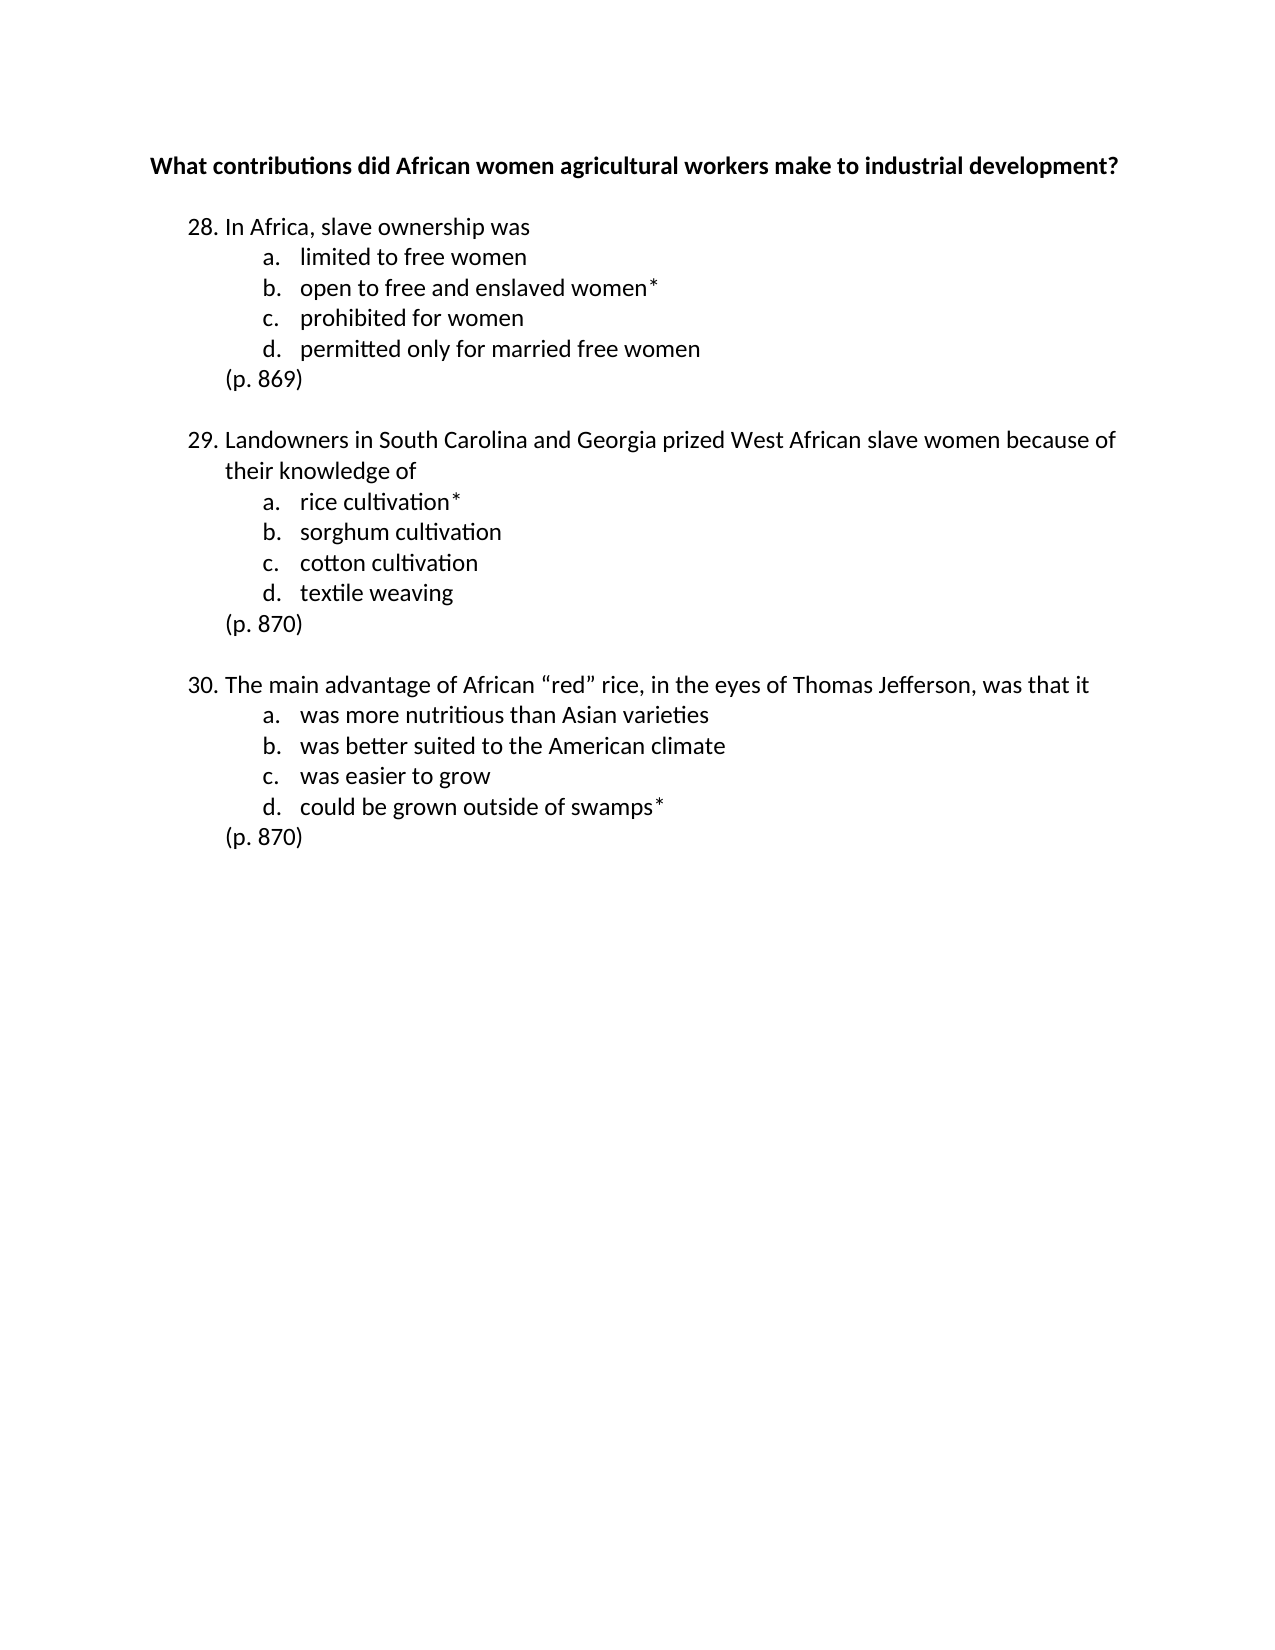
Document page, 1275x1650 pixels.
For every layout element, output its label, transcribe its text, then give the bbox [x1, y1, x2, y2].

list was easier to grow [262, 760, 1125, 791]
list permitted only for married free women [262, 333, 1125, 364]
list was better suited to the American climate [262, 730, 1125, 760]
list Landowners in South Carolina and Georgia prized West African slave women because of their knowledge of [187, 425, 1125, 486]
list cotton cultivation [262, 547, 1125, 577]
list open to free and enslaved women* [262, 272, 1125, 303]
list could be grown outside of swamps* [262, 791, 1125, 821]
text What contributions did African women agricultural workers make to industrial development? [150, 150, 1125, 181]
list was more nutritious than Asian varieties [262, 699, 1125, 730]
list sorghum cultivation [262, 516, 1125, 547]
list limited to free women [262, 242, 1125, 272]
list textile weaving [262, 577, 1125, 608]
text (p. 870) [225, 608, 1125, 638]
list rice cultivation* [262, 486, 1125, 516]
list prohibited for women [262, 303, 1125, 333]
list In Africa, slave ownership was [187, 211, 1125, 242]
text (p. 870) [225, 821, 1125, 852]
text (p. 869) [225, 364, 1125, 394]
list The main advantage of African “red” rice, in the eyes of Thomas Jefferson, was that it [187, 669, 1125, 699]
